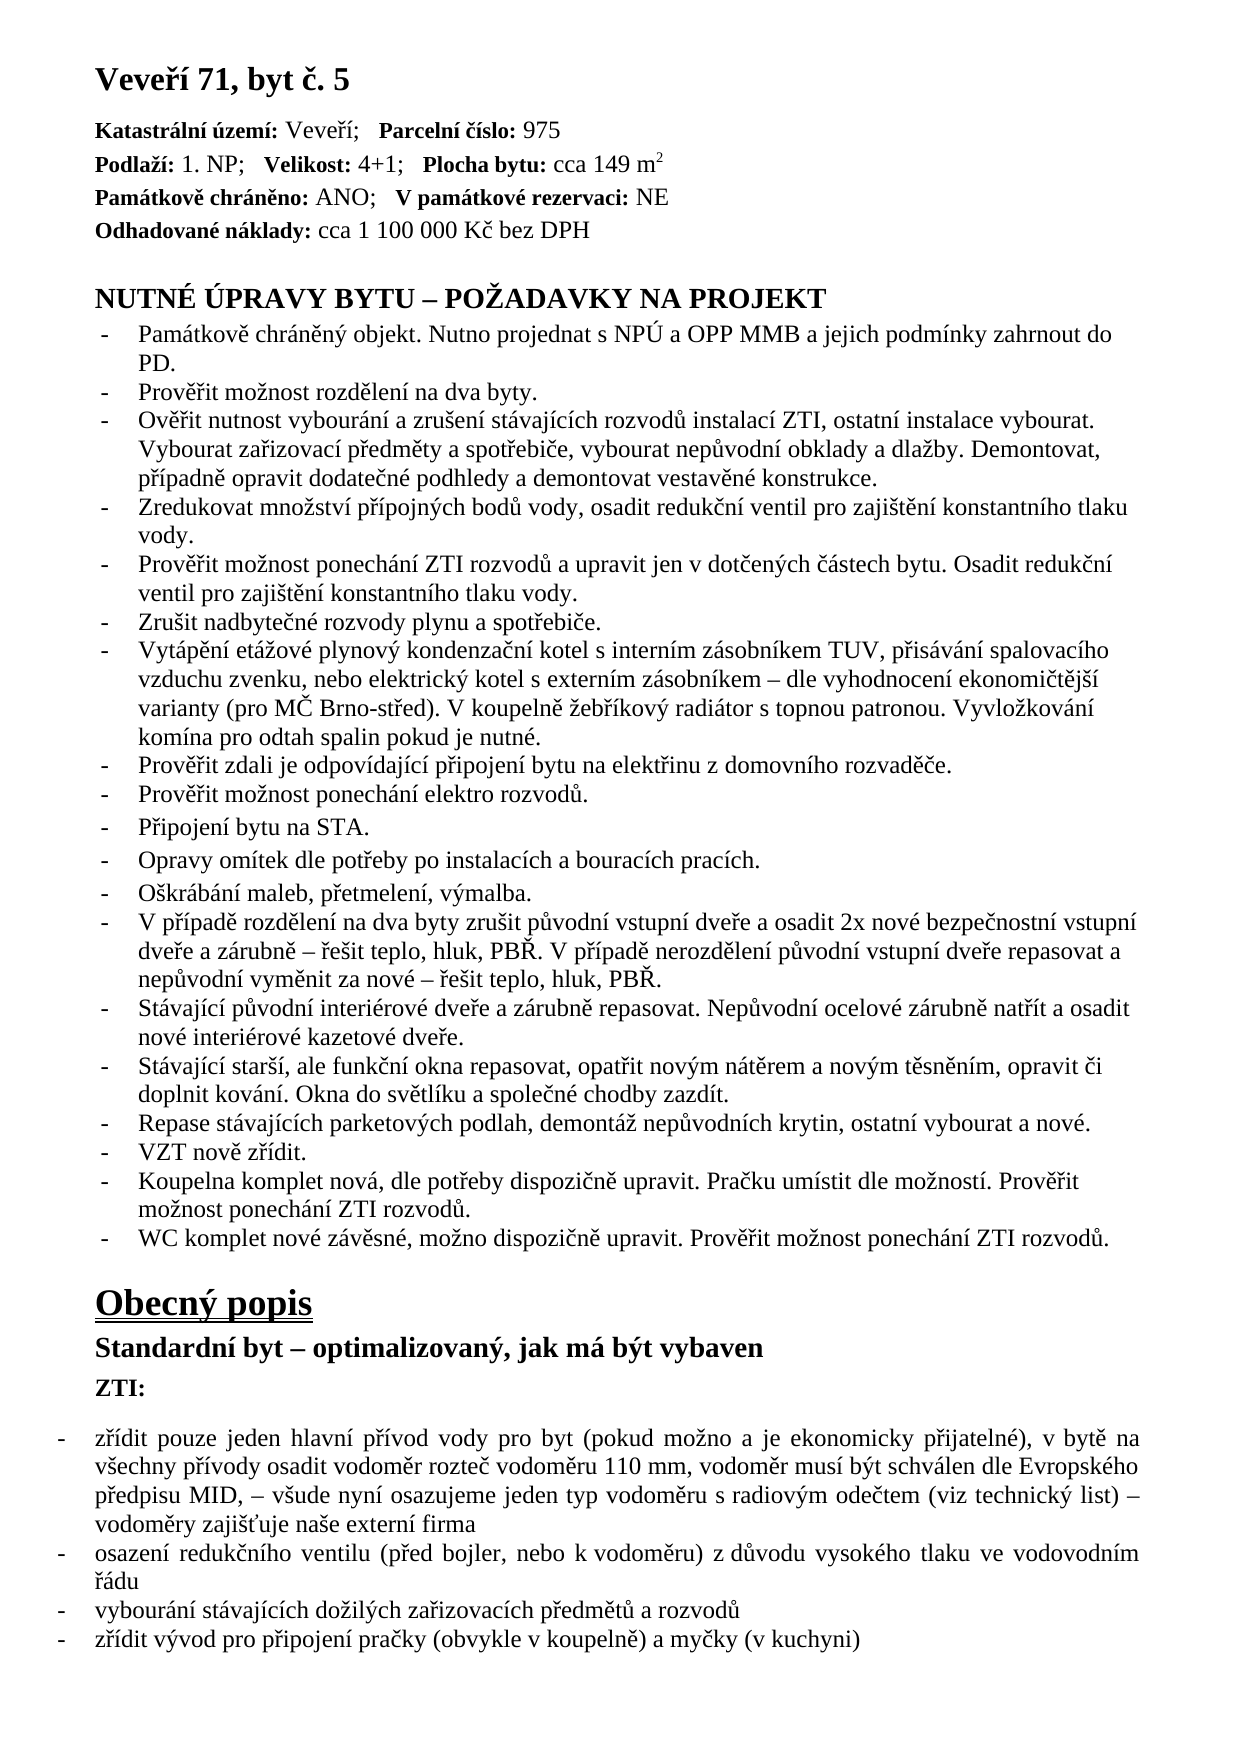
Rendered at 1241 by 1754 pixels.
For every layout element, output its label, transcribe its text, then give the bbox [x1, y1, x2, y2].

text Obecný popis [94, 1281, 1140, 1324]
list WC komplet nové závěsné, možno dispozičně upravit. Prověřit možnost ponechání ZTI rozvodů. [100, 1223, 1140, 1252]
list Prověřit možnost ponechání ZTI rozvodů a upravit jen v dotčených částech bytu. Osadit redukční ventil pro zajištění konstantního tlaku vody. [100, 549, 1140, 607]
text Katastrální území: Veveří; Parcelní číslo: 975 [94, 116, 1140, 144]
list Stávající starší, ale funkční okna repasovat, opatřit novým nátěrem a novým těsněním, opravit či doplnit kování. Okna do světlíku a společné chodby zazdít. [100, 1051, 1140, 1108]
list zřídit vývod pro připojení pračky (obvykle v koupelně) a myčky (v kuchyni) [57, 1624, 1140, 1653]
list osazení redukčního ventilu (před bojler, nebo k vodoměru) z důvodu vysokého tlaku ve vodovodním řádu [57, 1538, 1140, 1595]
list zřídit pouze jeden hlavní přívod vody pro byt (pokud možno a je ekonomicky přijatelné), v bytě na všechny přívody osadit vodoměr rozteč vodoměru 110 mm, vodoměr musí být schválen dle Evropského předpisu MID, – všude nyní osazujeme jeden typ vodoměru s radiovým odečtem (viz technický list) – vodoměry zajišťuje naše externí firma [57, 1423, 1140, 1538]
list Prověřit možnost rozdělení na dva byty. [100, 377, 1140, 406]
text Veveří 71, byt č. 5 [94, 59, 1140, 97]
text NUTNÉ ÚPRAVY BYTU – POŽADAVKY NA PROJEKT [94, 281, 1140, 314]
list VZT nově zřídit. [100, 1137, 1140, 1166]
text Památkově chráněno: ANO; V památkové rezervaci: NE [94, 182, 1140, 210]
list Vytápění etážové plynový kondenzační kotel s interním zásobníkem TUV, přisávání spalovacího vzduchu zvenku, nebo elektrický kotel s externím zásobníkem – dle vyhodnocení ekonomičtější varianty (pro MČ Brno-střed). V koupelně žebříkový radiátor s topnou patronou. Vyvložkování komína pro odtah spalin pokud je nutné. [100, 636, 1140, 751]
list Opravy omítek dle potřeby po instalacích a bouracích pracích. [100, 845, 1140, 874]
list Ověřit nutnost vybourání a zrušení stávajících rozvodů instalací ZTI, ostatní instalace vybourat. Vybourat zařizovací předměty a spotřebiče, vybourat nepůvodní obklady a dlažby. Demontovat, případně opravit dodatečné podhledy a demontovat vestavěné konstrukce. [100, 406, 1140, 492]
list Koupelna komplet nová, dle potřeby dispozičně upravit. Pračku umístit dle možností. Prověřit možnost ponechání ZTI rozvodů. [100, 1166, 1140, 1223]
list V případě rozdělení na dva byty zrušit původní vstupní dveře a osadit 2x nové bezpečnostní vstupní dveře a zárubně – řešit teplo, hluk, PBŘ. V případě nerozdělení původní vstupní dveře repasovat a nepůvodní vyměnit za nové – řešit teplo, hluk, PBŘ. [100, 907, 1140, 993]
text ZTI: [94, 1373, 1140, 1402]
list vybourání stávajících dožilých zařizovacích předmětů a rozvodů [57, 1595, 1140, 1624]
list Oškrábání maleb, přetmelení, výmalba. [100, 878, 1140, 907]
list Prověřit zdali je odpovídající připojení bytu na elektřinu z domovního rozvaděče. [100, 751, 1140, 779]
list Památkově chráněný objekt. Nutno projednat s NPÚ a OPP MMB a jejich podmínky zahrnout do PD. [100, 319, 1140, 377]
list Stávající původní interiérové dveře a zárubně repasovat. Nepůvodní ocelové zárubně natřít a osadit nové interiérové kazetové dveře. [100, 993, 1140, 1051]
list Zredukovat množství přípojných bodů vody, osadit redukční ventil pro zajištění konstantního tlaku vody. [100, 492, 1140, 549]
list Zrušit nadbytečné rozvody plynu a spotřebiče. [100, 607, 1140, 636]
list Repase stávajících parketových podlah, demontáž nepůvodních krytin, ostatní vybourat a nové. [100, 1108, 1140, 1137]
list Připojení bytu na STA. [100, 812, 1140, 841]
text Podlaží: 1. NP; Velikost: 4+1; Plocha bytu: cca 149 m2 [94, 149, 1140, 177]
text Odhadované náklady: cca 1 100 000 Kč bez DPH [94, 215, 1140, 243]
text Standardní byt – optimalizovaný, jak má být vybaven [94, 1330, 1140, 1364]
list Prověřit možnost ponechání elektro rozvodů. [100, 779, 1140, 808]
